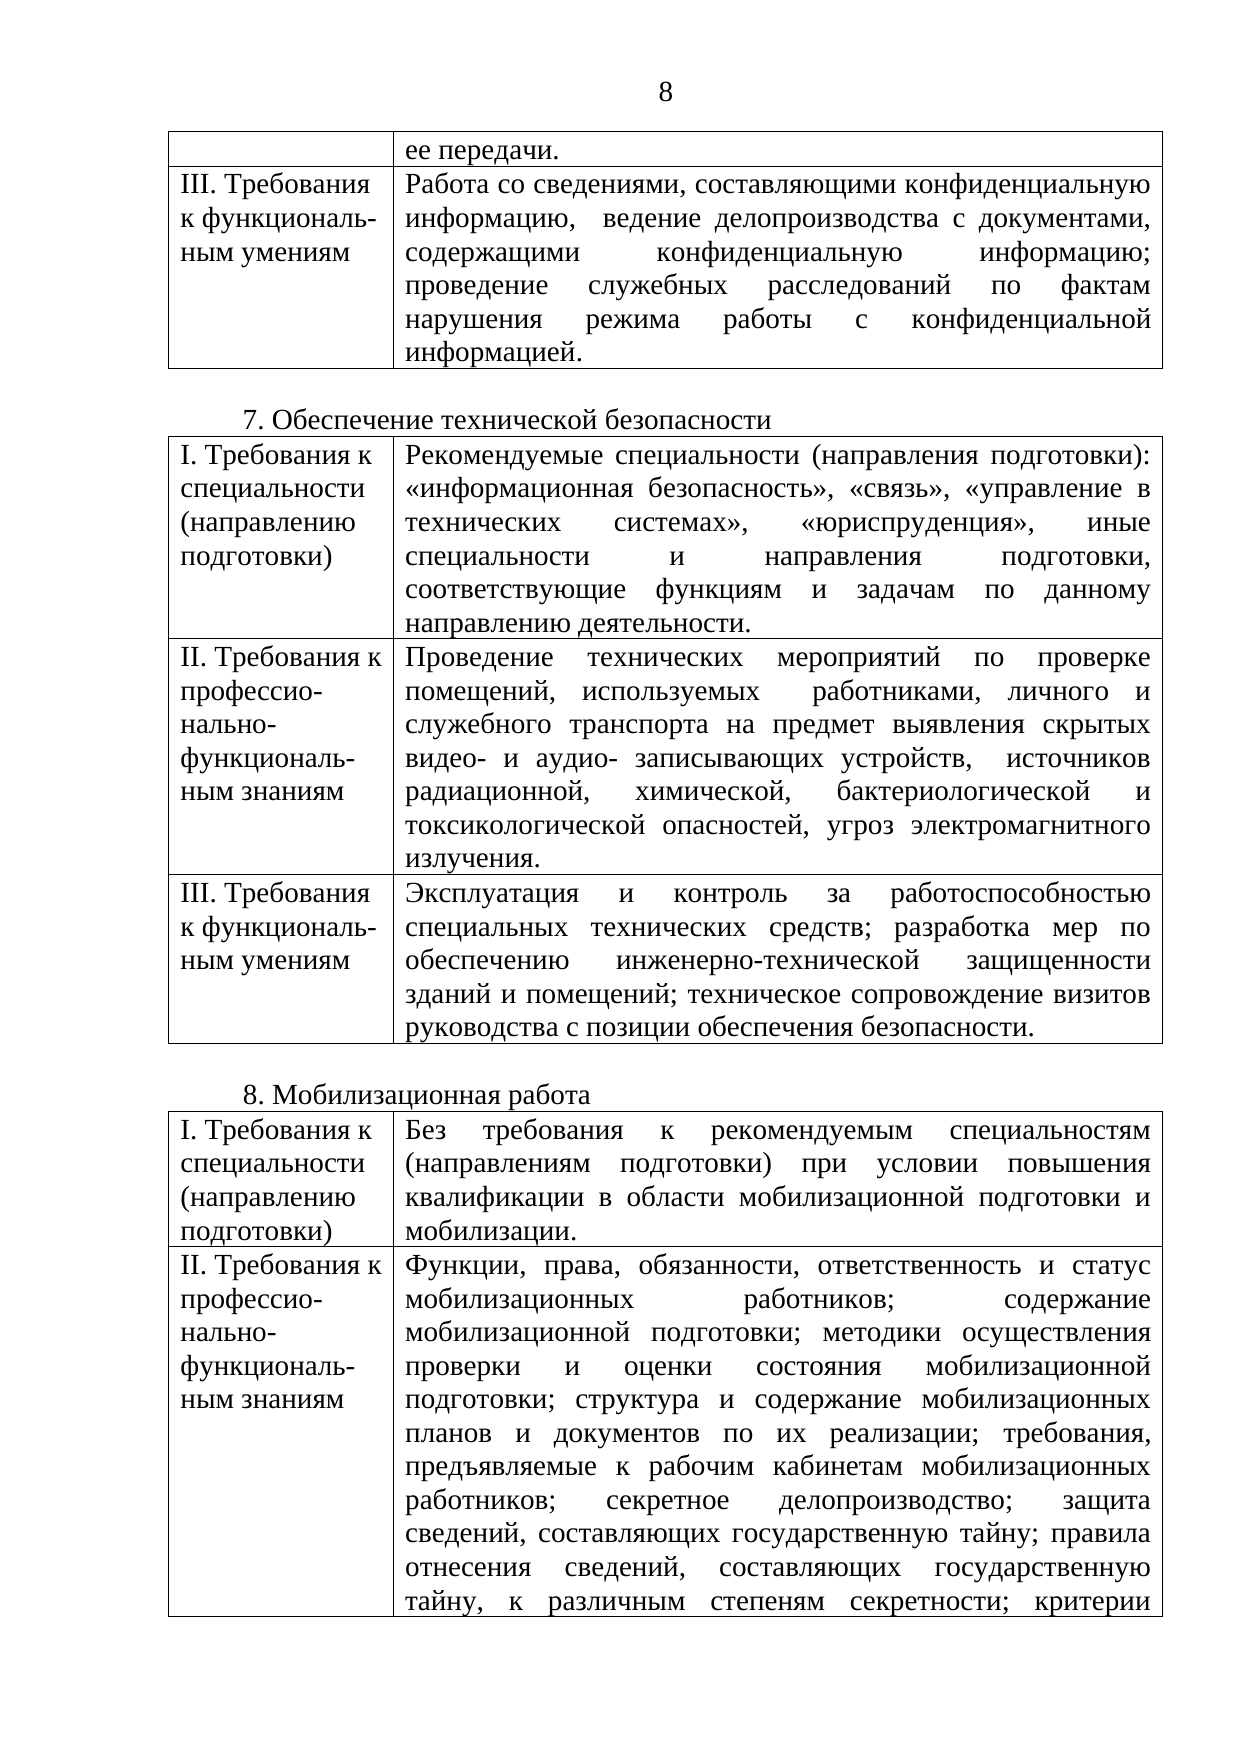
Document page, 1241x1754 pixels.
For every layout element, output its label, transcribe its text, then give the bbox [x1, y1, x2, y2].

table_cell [394, 1247, 1162, 1616]
table_header Требования к специальности (направлению подготовки) [169, 437, 393, 638]
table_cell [169, 132, 393, 166]
table_cell II. Требования к профессио-нально-функциональ-ным знаниям [169, 639, 393, 874]
table_cell Эксплуатация и контроль за работоспособностью специальных технических средств; разработка мер по обеспечению инженерно-технической защищенности зданий и помещений; техническое сопровождение визитов руководства с позиции обеспечения безопасности. [394, 875, 1162, 1043]
table_header Требования к специальности (направлению подготовки) [169, 1112, 393, 1246]
table_cell Работа со сведениями, составляющими конфиденциальную информацию, ведение делопроизводства с документами, содержащими конфиденциальную информацию; проведение служебных расследований по фактам нарушения режима работы с конфиденциальной информацией. [394, 167, 1162, 368]
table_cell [169, 1247, 393, 1616]
text 8. Мобилизационная работа [169, 1077, 1162, 1111]
table_cell III. Требования к функциональ-ным умениям [169, 875, 393, 1043]
table_header Рекомендуемые специальности (направления подготовки): «информационная безопасность», «связь», «управление в технических системах», «юриспруденция», иные специальности и направления подготовки, соответствующие функциям и задачам по данному направлению деятельности. [394, 437, 1162, 638]
table_cell Проведение технических мероприятий по проверке помещений, используемых работниками, личного и служебного транспорта на предмет выявления скрытых видео- и аудио- записывающих устройств, источников радиационной, химической, бактериологической и токсикологической опасностей, угроз электромагнитного излучения. [394, 639, 1162, 874]
text 7. Обеспечение технической безопасности [169, 402, 1162, 436]
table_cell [394, 132, 1162, 166]
table_cell III. Требования к функциональ-ным умениям [169, 167, 393, 368]
table_header Без требования к рекомендуемым специальностям (направлениям подготовки) при условии повышения квалификации в области мобилизационной подготовки и мобилизации. [394, 1112, 1162, 1246]
